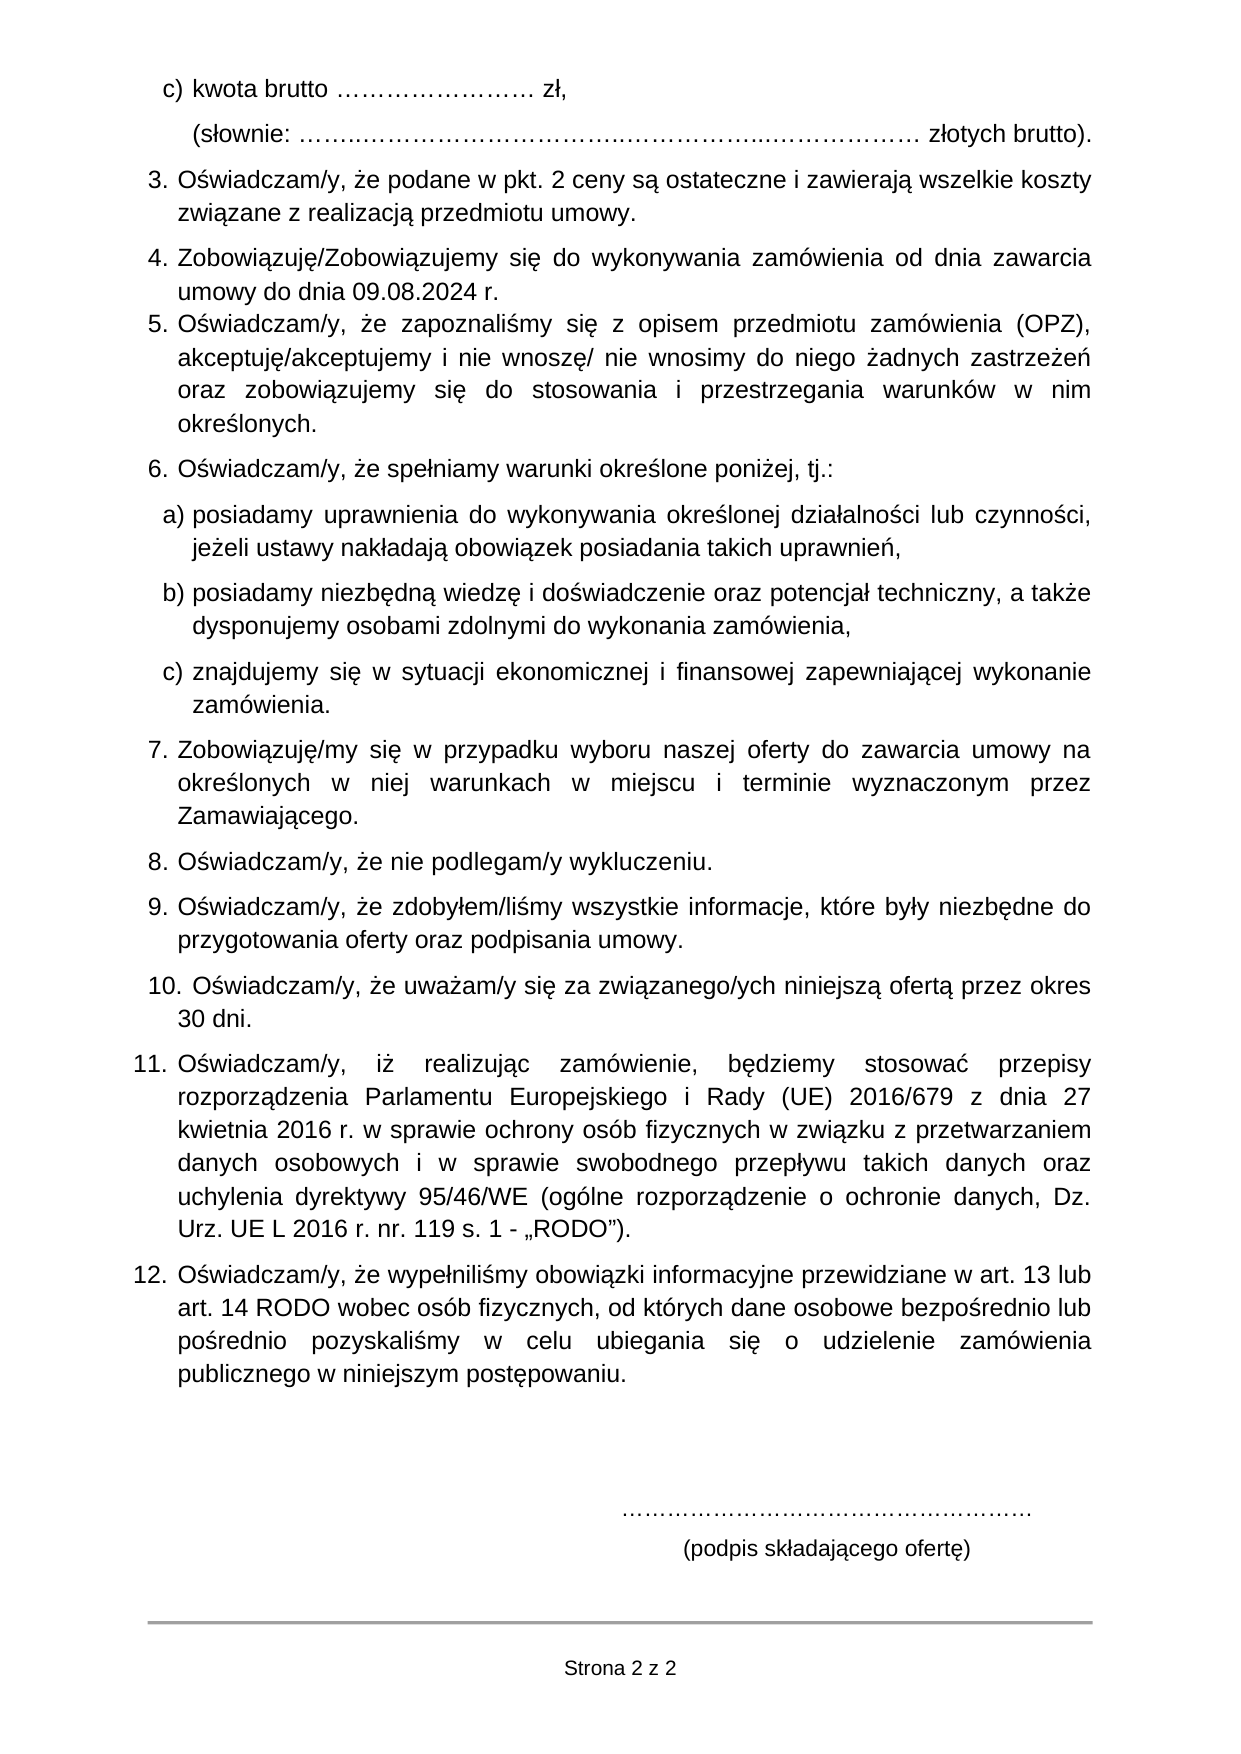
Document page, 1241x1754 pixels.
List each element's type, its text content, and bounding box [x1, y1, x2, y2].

list Oświadczam/y, że podane w pkt. 2 ceny są ostateczne i zawierają wszelkie koszty związane z realizacją przedmiotu umowy. [148, 165, 1092, 227]
list Oświadczam/y, że spełniamy warunki określone poniżej, tj.: [148, 454, 1092, 483]
list znajdujemy się w sytuacji ekonomicznej i finansowej zapewniającej wykonanie zamówienia. [162, 657, 1092, 718]
list posiadamy niezbędną wiedzę i doświadczenie oraz potencjał techniczny, a także dysponujemy osobami zdolnymi do wykonania zamówienia, [162, 578, 1092, 640]
list Zobowiązuję/my się w przypadku wyboru naszej oferty do zawarcia umowy na określonych w niej warunkach w miejscu i terminie wyznaczonym przez Zamawiającego. [148, 735, 1092, 830]
list Zobowiązuję/Zobowiązujemy się do wykonywania zamówienia od dnia zawarcia umowy do dnia 09.08.2024 r. [148, 243, 1092, 305]
list Oświadczam/y, że zapoznaliśmy się z opisem przedmiotu zamówienia (OPZ), akceptuję/akceptujemy i nie wnoszę/ nie wnosimy do niego żadnych zastrzeżeń oraz zobowiązujemy się do stosowania i przestrzegania warunków w nim określonych. [148, 309, 1092, 437]
list Oświadczam/y, że uważam/y się za związanego/ych niniejszą ofertą przez okres 30 dni. [148, 971, 1092, 1033]
list Oświadczam/y, że nie podlegam/y wykluczeniu. [148, 847, 1092, 876]
list Oświadczam/y, że wypełniliśmy obowiązki informacyjne przewidziane w art. 13 lub art. 14 RODO wobec osób fizycznych, od których dane osobowe bezpośrednio lub pośrednio pozyskaliśmy w celu ubiegania się o udzielenie zamówienia publicznego w niniejszym postępowaniu. [133, 1260, 1092, 1388]
text ……………………………………………… [561, 1495, 1092, 1522]
list Oświadczam/y, iż realizując zamówienie, będziemy stosować przepisy rozporządzenia Parlamentu Europejskiego i Rady (UE) 2016/679 z dnia 27 kwietnia 2016 r. w sprawie ochrony osób fizycznych w związku z przetwarzaniem danych osobowych i w sprawie swobodnego przepływu takich danych oraz uchylenia dyrektywy 95/46/WE (ogólne rozporządzenie o ochronie danych, Dz. Urz. UE L 2016 r. nr. 119 s. 1 - „RODO”). [133, 1049, 1092, 1243]
list Oświadczam/y, że zdobyłem/liśmy wszystkie informacje, które były niezbędne do przygotowania oferty oraz podpisania umowy. [148, 892, 1092, 954]
list kwota brutto …………………… zł, [162, 74, 1092, 103]
text (podpis składającego ofertę) [561, 1535, 1092, 1561]
list (słownie: ……..…………………………..……………...……………… złotych brutto). [192, 119, 1092, 148]
text a) posiadamy uprawnienia do wykonywania określonej działalności lub czynności, jeżeli ustawy nakładają obowiązek posiadania takich uprawnień, [162, 499, 1092, 561]
